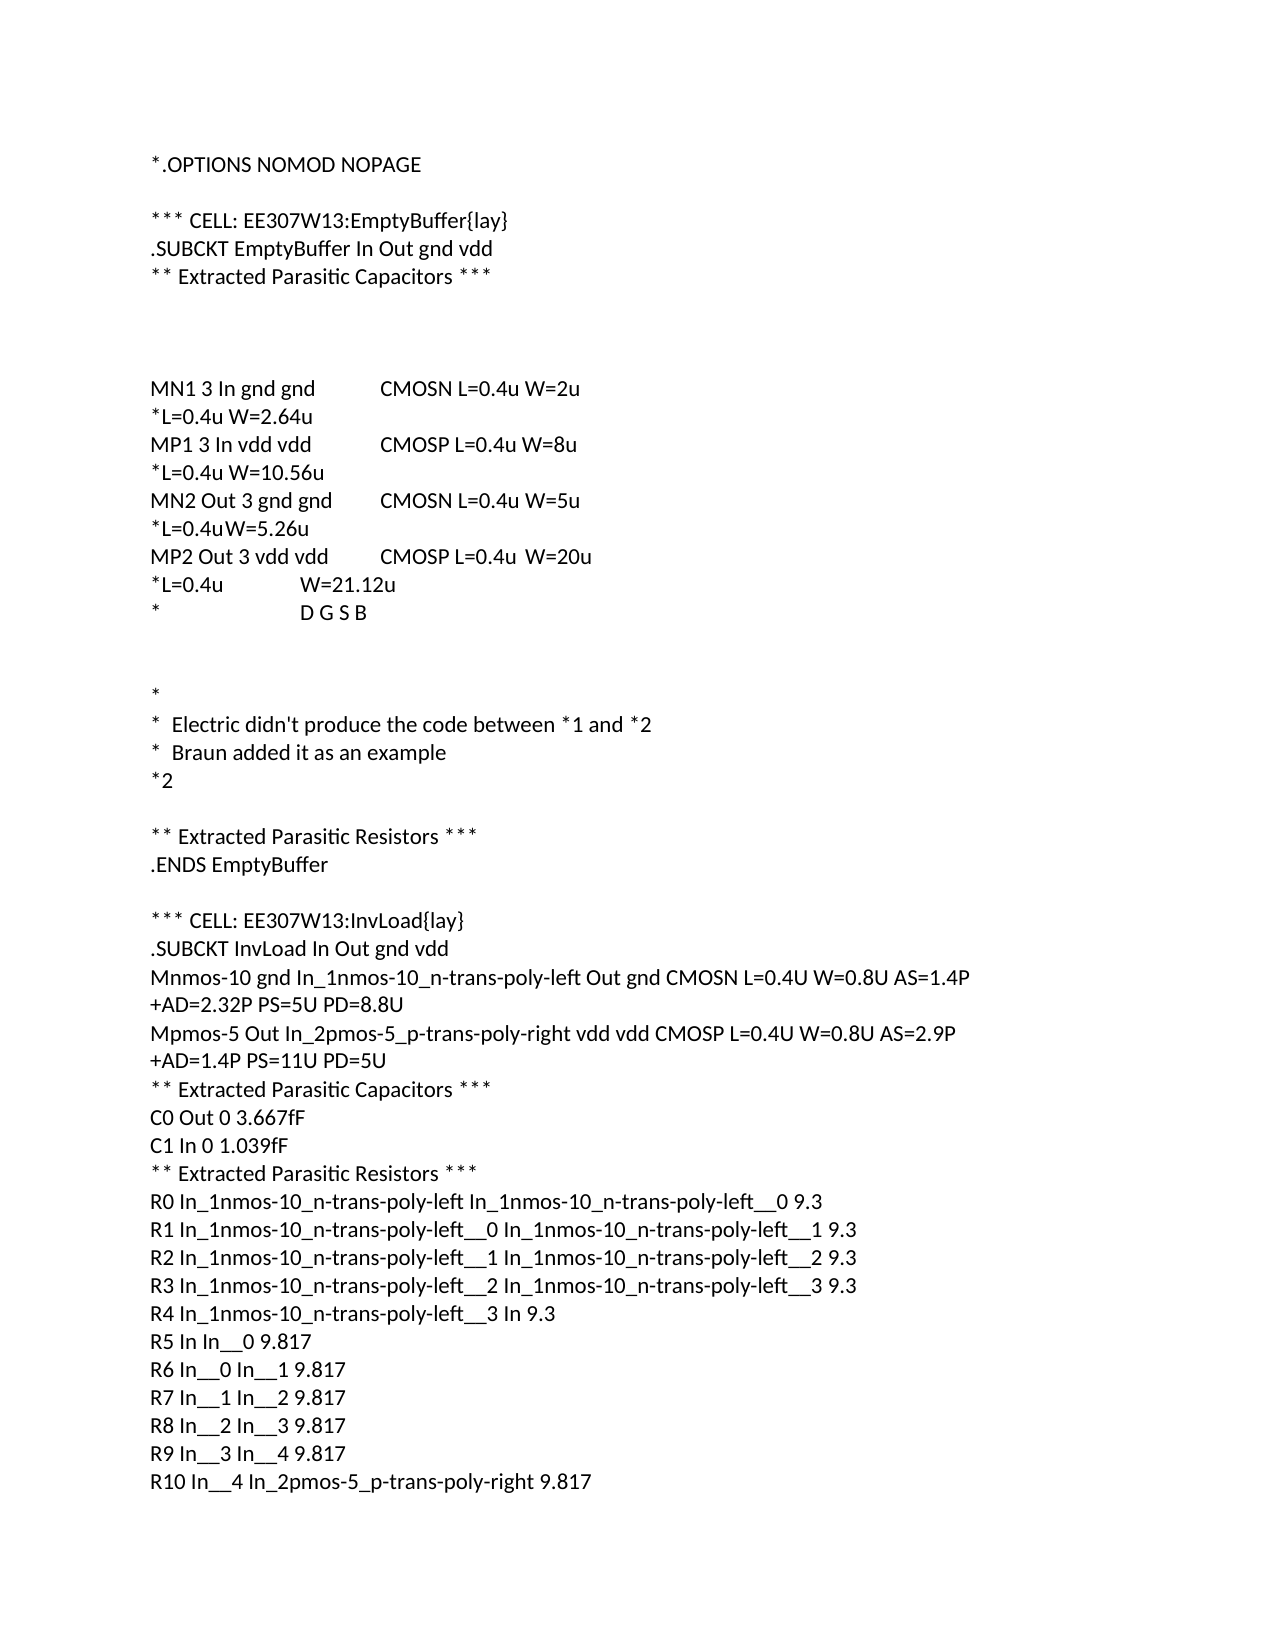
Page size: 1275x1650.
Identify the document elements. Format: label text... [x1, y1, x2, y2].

text * Braun added it as an example [150, 738, 1125, 766]
text Mpmos-5 Out In_2pmos-5_p-trans-poly-right vdd vdd CMOSP L=0.4U W=0.8U AS=2.9P [150, 1019, 1125, 1047]
text R0 In_1nmos-10_n-trans-poly-left In_1nmos-10_n-trans-poly-left__0 9.3 [150, 1187, 1125, 1215]
text MP1 3 In vdd vdd CMOSP L=0.4u W=8u [150, 430, 1125, 458]
text +AD=2.32P PS=5U PD=8.8U [150, 991, 1125, 1019]
text *L=0.4u W=10.56u [150, 458, 1125, 486]
text R2 In_1nmos-10_n-trans-poly-left__1 In_1nmos-10_n-trans-poly-left__2 9.3 [150, 1243, 1125, 1271]
text MP2 Out 3 vdd vdd CMOSP L=0.4u W=20u [150, 542, 1125, 570]
text R10 In__4 In_2pmos-5_p-trans-poly-right 9.817 [150, 1467, 1125, 1495]
text *2 [150, 766, 1125, 794]
text R4 In_1nmos-10_n-trans-poly-left__3 In 9.3 [150, 1299, 1125, 1327]
text R9 In__3 In__4 9.817 [150, 1439, 1125, 1467]
text * Electric didn't produce the code between *1 and *2 [150, 710, 1125, 738]
text R5 In In__0 9.817 [150, 1327, 1125, 1355]
text .SUBCKT InvLoad In Out gnd vdd [150, 934, 1125, 963]
text R6 In__0 In__1 9.817 [150, 1355, 1125, 1383]
text R1 In_1nmos-10_n-trans-poly-left__0 In_1nmos-10_n-trans-poly-left__1 9.3 [150, 1215, 1125, 1243]
text ** Extracted Parasitic Capacitors *** [150, 262, 1125, 290]
text R3 In_1nmos-10_n-trans-poly-left__2 In_1nmos-10_n-trans-poly-left__3 9.3 [150, 1271, 1125, 1299]
text MN1 3 In gnd gnd CMOSN L=0.4u W=2u [150, 374, 1125, 402]
text *.OPTIONS NOMOD NOPAGE [150, 150, 1125, 178]
text .SUBCKT EmptyBuffer In Out gnd vdd [150, 234, 1125, 262]
text Mnmos-10 gnd In_1nmos-10_n-trans-poly-left Out gnd CMOSN L=0.4U W=0.8U AS=1.4P [150, 963, 1125, 991]
text .ENDS EmptyBuffer [150, 851, 1125, 878]
text *L=0.4u W=5.26u [150, 514, 1125, 542]
text R8 In__2 In__3 9.817 [150, 1411, 1125, 1439]
text * D G S B [150, 598, 1125, 626]
text R7 In__1 In__2 9.817 [150, 1383, 1125, 1411]
text *** CELL: EE307W13:EmptyBuffer{lay} [150, 206, 1125, 234]
text ** Extracted Parasitic Capacitors *** [150, 1075, 1125, 1103]
text ** Extracted Parasitic Resistors *** [150, 1159, 1125, 1187]
text *L=0.4u W=21.12u [150, 570, 1125, 598]
text C1 In 0 1.039fF [150, 1131, 1125, 1159]
text +AD=1.4P PS=11U PD=5U [150, 1047, 1125, 1075]
text ** Extracted Parasitic Resistors *** [150, 822, 1125, 851]
text C0 Out 0 3.667fF [150, 1103, 1125, 1131]
text *** CELL: EE307W13:InvLoad{lay} [150, 907, 1125, 934]
text MN2 Out 3 gnd gnd CMOSN L=0.4u W=5u [150, 486, 1125, 514]
text *L=0.4u W=2.64u [150, 402, 1125, 430]
text * [150, 682, 1125, 710]
